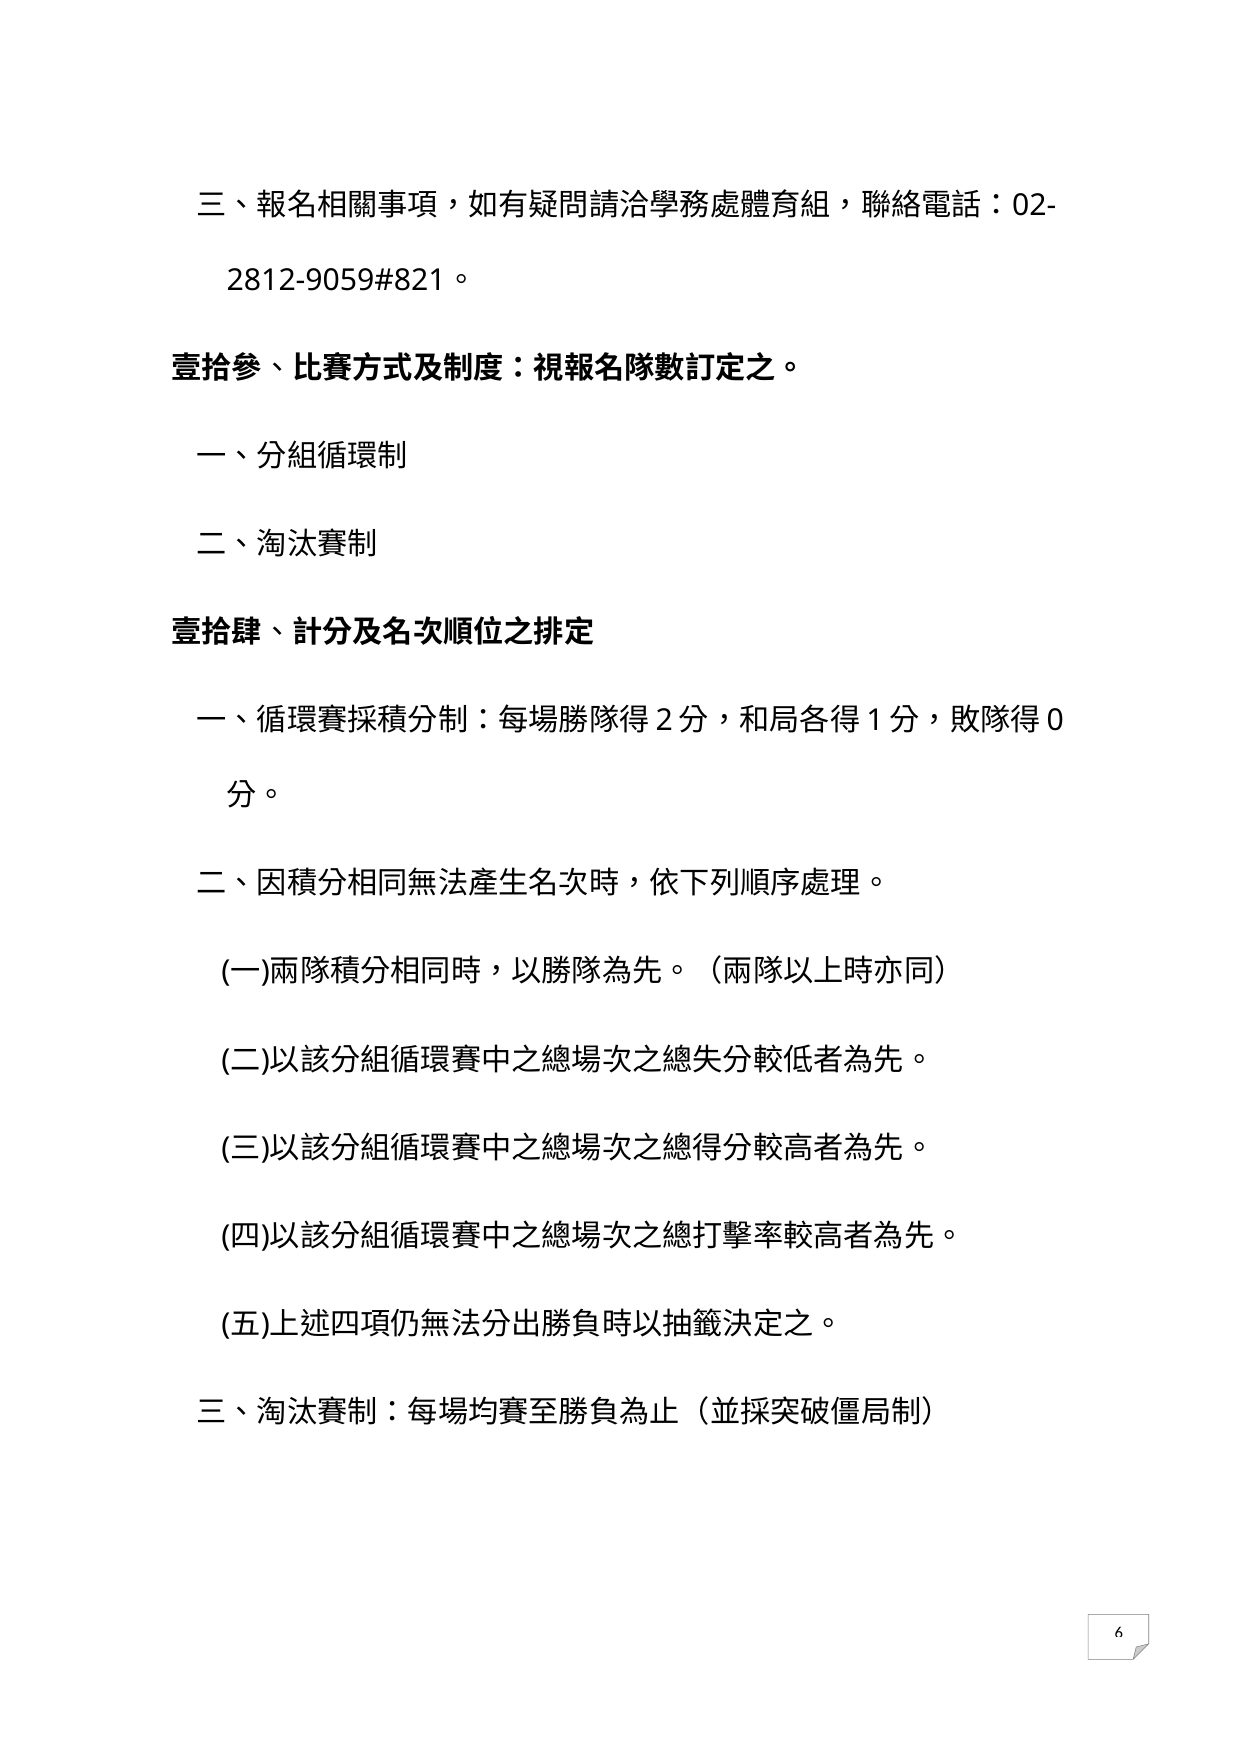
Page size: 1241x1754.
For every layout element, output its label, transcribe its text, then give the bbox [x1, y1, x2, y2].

text 一、循環賽採積分制：每場勝隊得2分，和局各得1分，敗隊得0分。 [196, 680, 1087, 830]
text 一、分組循環制 [196, 416, 1087, 491]
text 三、淘汰賽制：每場均賽至勝負為止（並採突破僵局制） [196, 1372, 1087, 1447]
list (五)上述四項仍無法分出勝負時以抽籤決定之。 [221, 1284, 1087, 1359]
list (一)兩隊積分相同時，以勝隊為先。（兩隊以上時亦同） [221, 931, 1087, 1006]
list (二)以該分組循環賽中之總場次之總失分較低者為先。 [221, 1019, 1087, 1094]
list (四)以該分組循環賽中之總場次之總打擊率較高者為先。 [221, 1196, 1087, 1271]
text 壹拾肆、計分及名次順位之排定 [171, 592, 1087, 667]
text 壹拾參、比賽方式及制度：視報名隊數訂定之。 [171, 328, 1087, 403]
text 三、報名相關事項，如有疑問請洽學務處體育組，聯絡電話：02-2812-9059#821。 [196, 164, 1087, 314]
text 二、淘汰賽制 [196, 504, 1087, 579]
list (三)以該分組循環賽中之總場次之總得分較高者為先。 [221, 1108, 1087, 1183]
text 二、因積分相同無法產生名次時，依下列順序處理。 [196, 843, 1087, 918]
